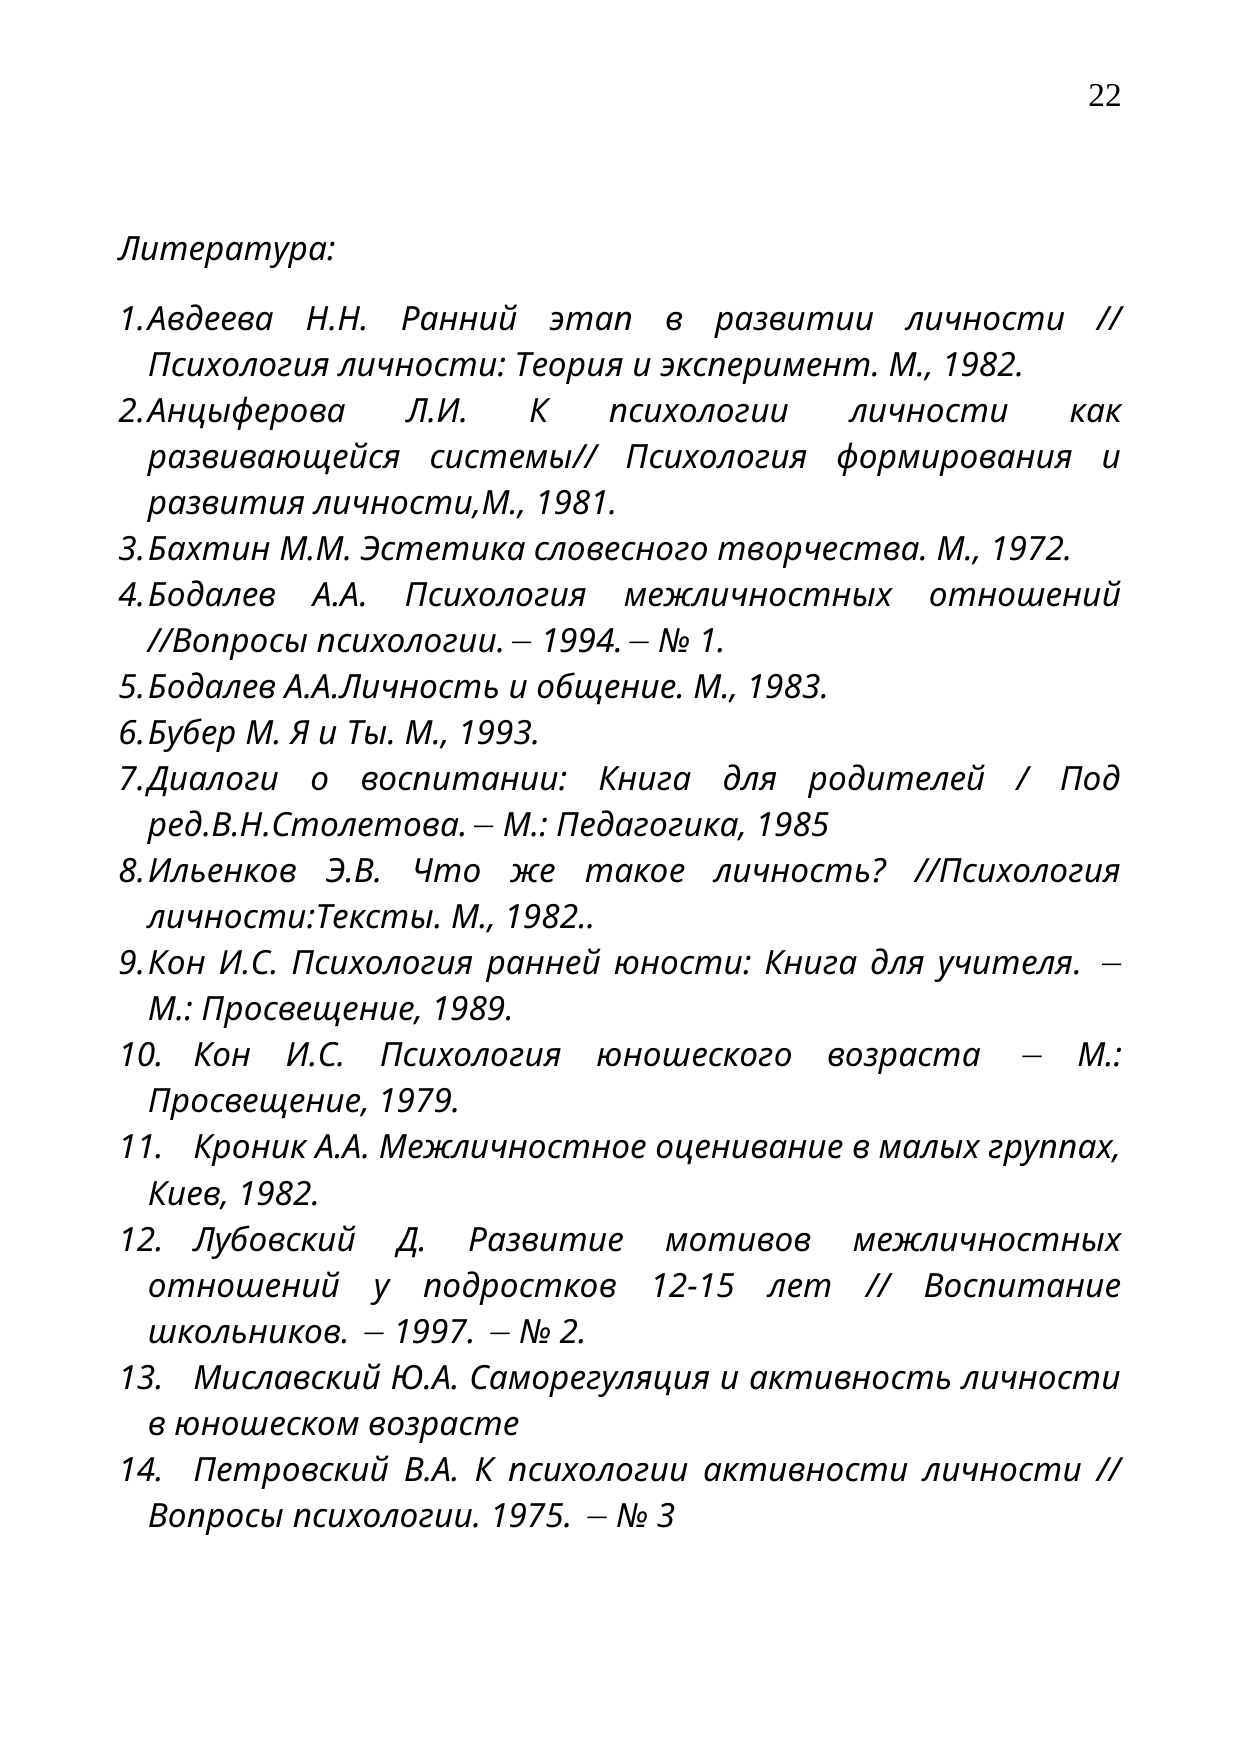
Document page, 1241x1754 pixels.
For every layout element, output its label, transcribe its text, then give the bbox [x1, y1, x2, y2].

list Бодалев А.А. Психология межличностных отношений //Вопросы психологии. 1994. № 1. [118, 570, 1122, 662]
list Кон И.С. Психология ранней юности: Книга для учителя. М.: Просвещение, 1989. [118, 939, 1122, 1031]
list Кроник А.А. Межличностное оценивание в малых группах, Киев, 1982. [118, 1123, 1122, 1215]
list Кон И.С. Психология юношеского возраста М.: Просвещение, 1979. [118, 1031, 1122, 1123]
list Диалоги о воспитании: Книга для родителей / Под ред.В.Н.Столетова. М.: Педагогика, 1985 [118, 754, 1122, 847]
list Авдеева Н.Н. Ранний этап в развитии личности // Психология личности: Теория и эксперимент. М., 1982. [118, 294, 1122, 386]
list Бубер М. Я и Ты. М., 1993. [118, 708, 1122, 754]
list Бодалев А.А.Личность и общение. М., 1983. [118, 662, 1122, 708]
list Миславский Ю.А. Саморегуляция и активность личности в юношеском возрасте [118, 1353, 1122, 1445]
list Петровский В.А. К психологии активности личности // Вопросы психологии. 1975. № 3 [118, 1445, 1122, 1537]
list Ильенков Э.В. Что же такое личность? //Психология личности:Тексты. М., 1982.. [118, 847, 1122, 939]
list Анцыферова Л.И. К психологии личности как развивающейся системы// Психология формирования и развития личности,М., 1981. [118, 386, 1122, 524]
list Лубовский Д. Развитие мотивов межличностных отношений у подростков 12-15 лет // Воспитание школьников. 1997. № 2. [118, 1215, 1122, 1353]
list Бахтин М.М. Эстетика словесного творчества. М., 1972. [118, 524, 1122, 570]
text Литература: [118, 224, 1122, 270]
